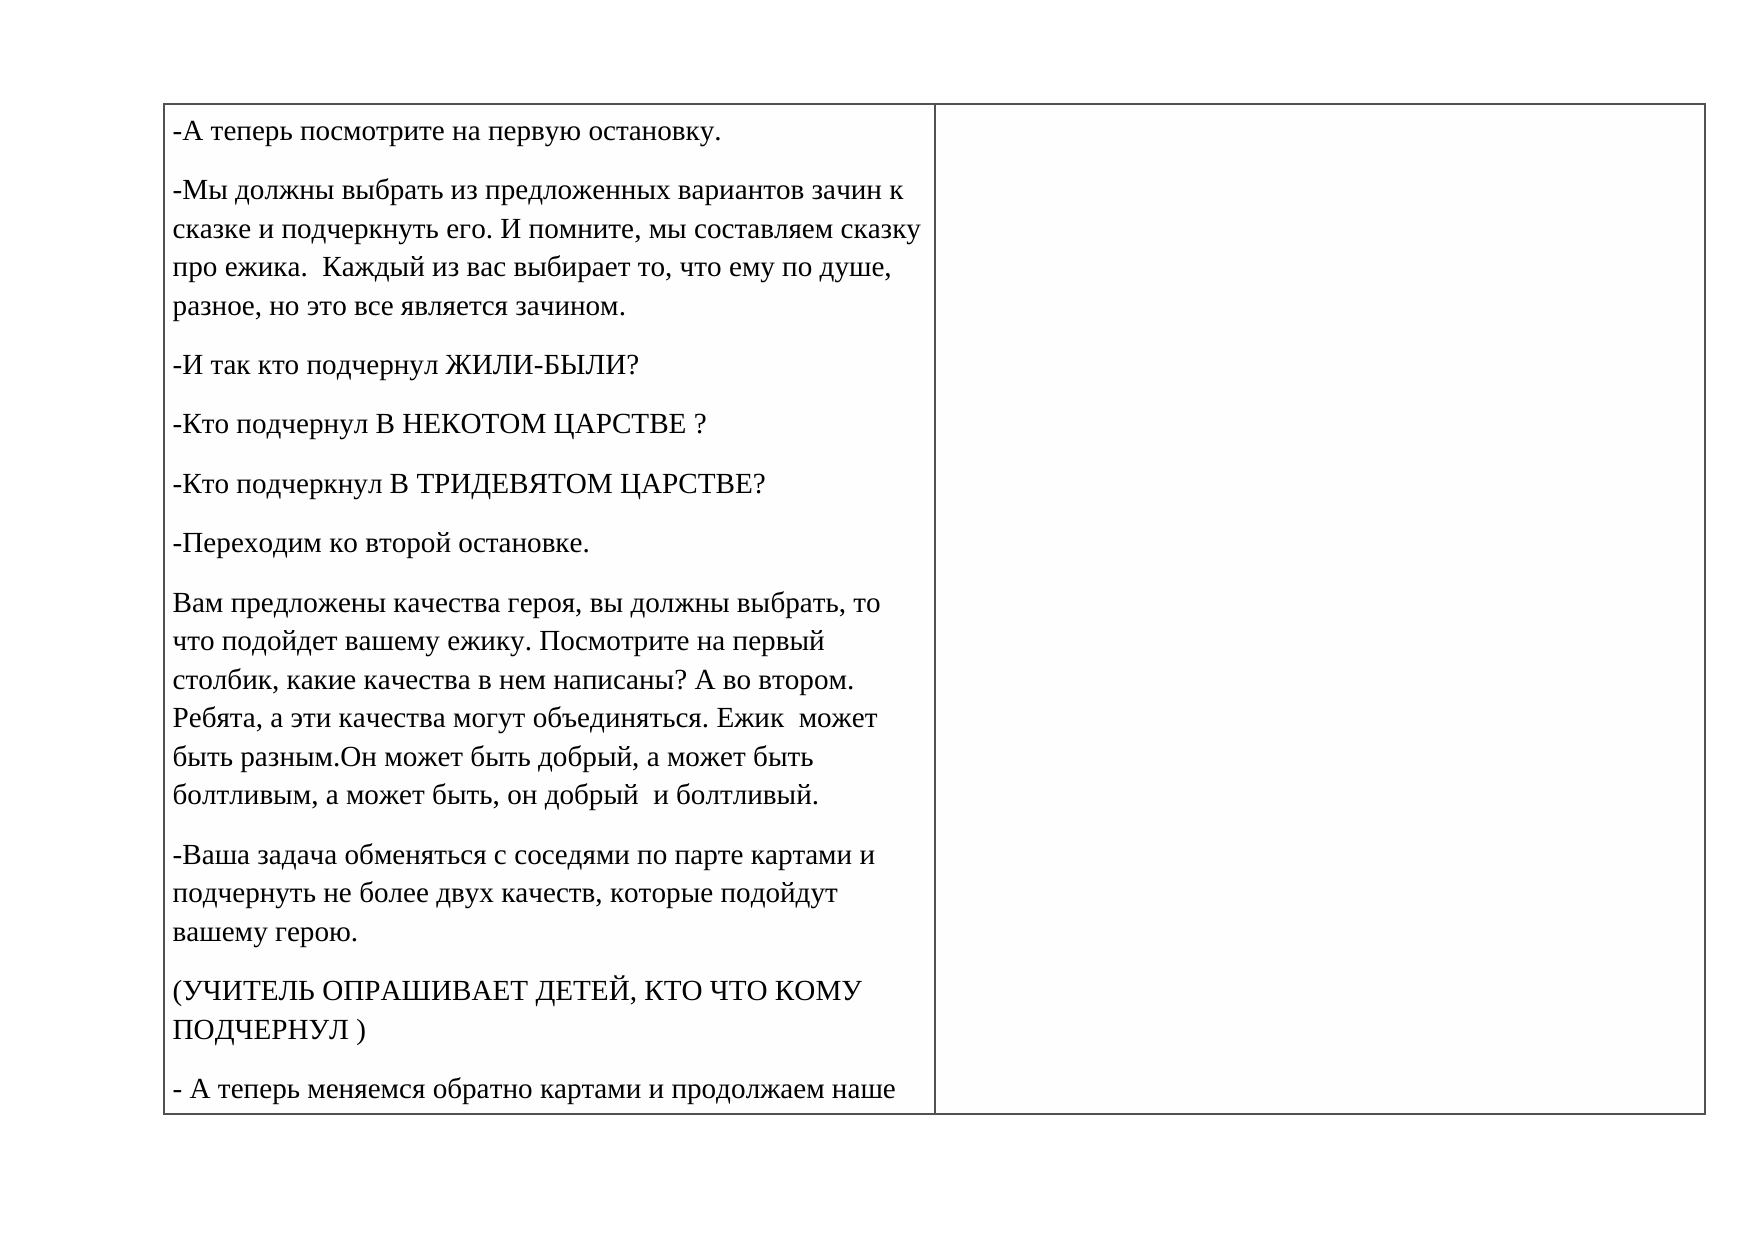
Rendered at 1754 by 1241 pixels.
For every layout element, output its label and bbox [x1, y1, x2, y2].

table_cell [165, 105, 934, 1113]
table_cell [936, 105, 1704, 1113]
